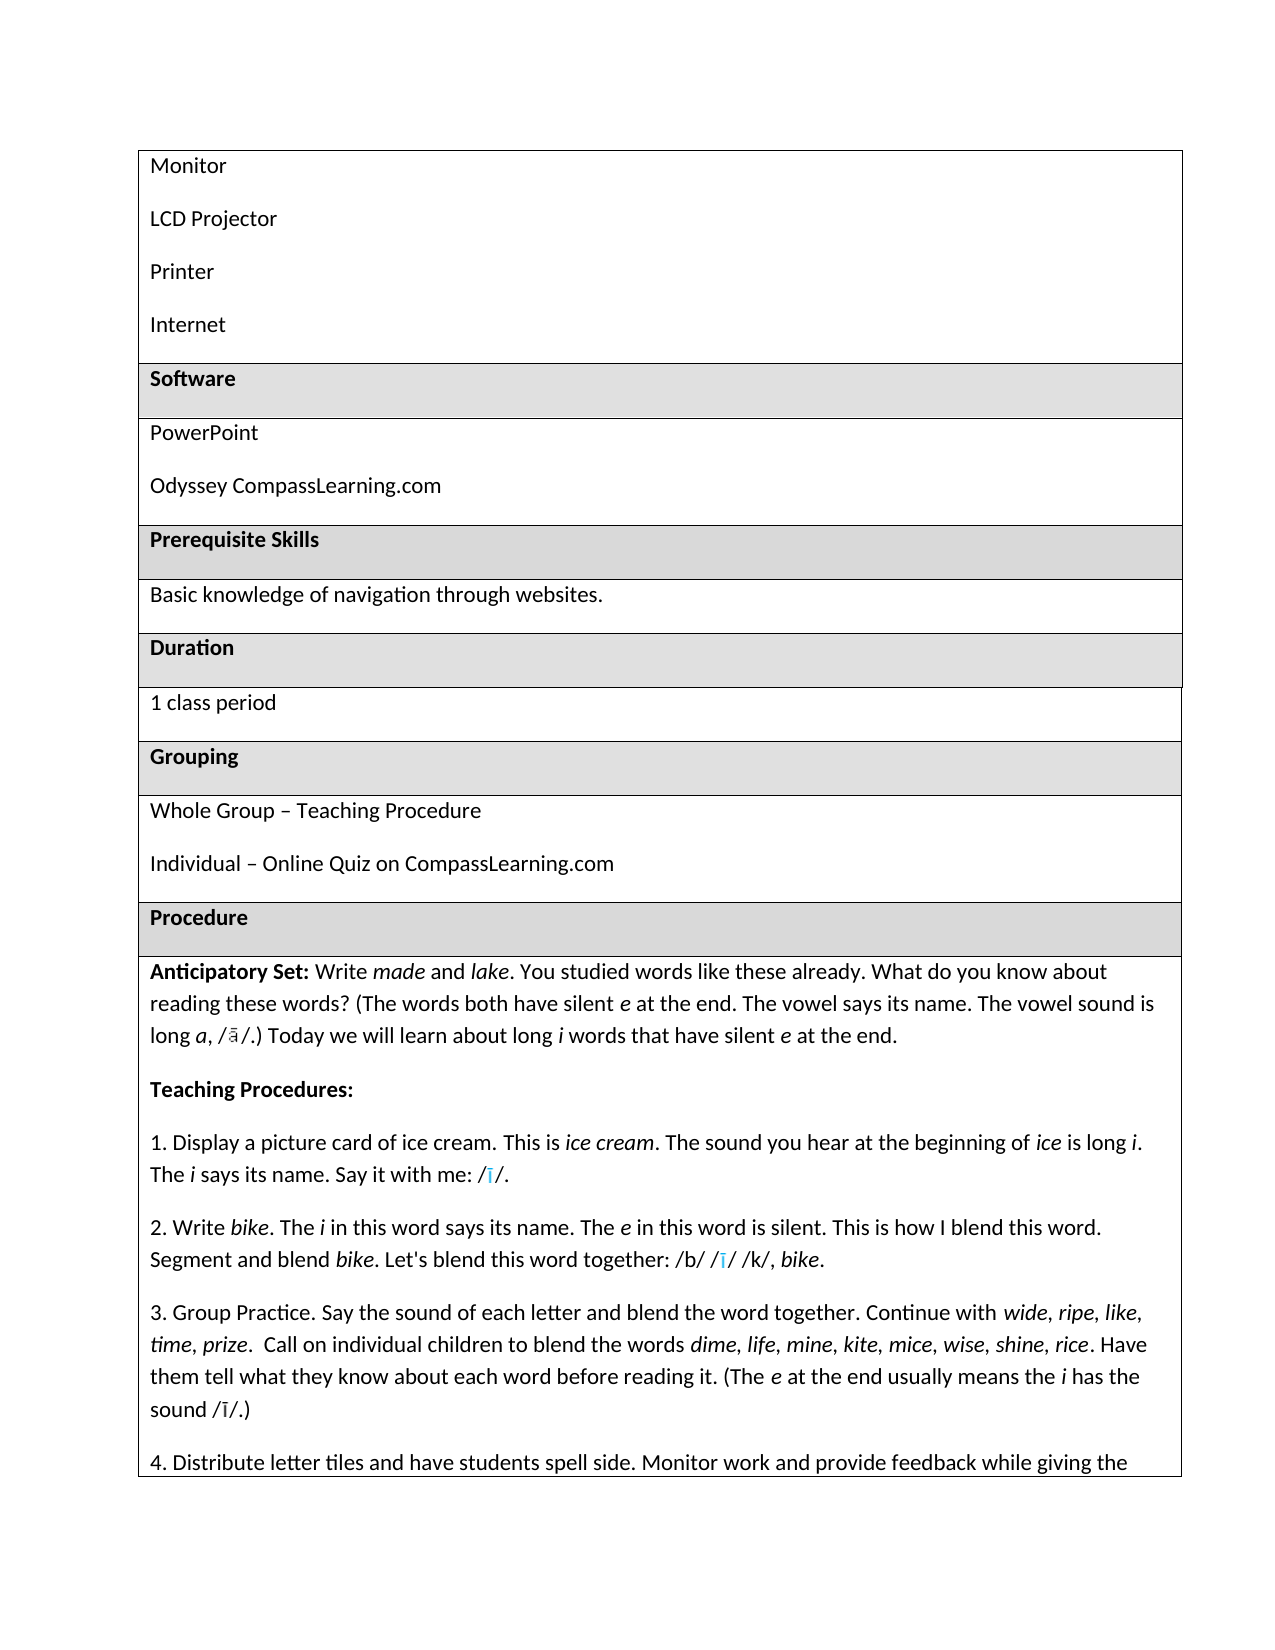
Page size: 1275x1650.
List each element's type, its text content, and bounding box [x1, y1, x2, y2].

table_cell Software [139, 364, 1182, 417]
table_cell Duration [139, 634, 1182, 687]
table_cell Whole Group – Teaching Procedure Individual – Online Quiz on CompassLearning.com [139, 796, 1181, 902]
picture [226, 1025, 241, 1044]
picture [221, 1402, 229, 1417]
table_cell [139, 151, 1182, 363]
table_cell PowerPoint Odyssey CompassLearning.com [139, 419, 1182, 524]
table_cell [139, 957, 1181, 1476]
table_cell Grouping [139, 742, 1181, 795]
table_cell Prerequisite Skills [139, 526, 1182, 579]
picture [719, 1253, 728, 1268]
table_cell Basic knowledge of navigation through websites. [139, 580, 1182, 633]
table_cell Procedure [139, 903, 1181, 956]
table_cell 1 class period [139, 688, 1181, 741]
picture [487, 1168, 495, 1183]
